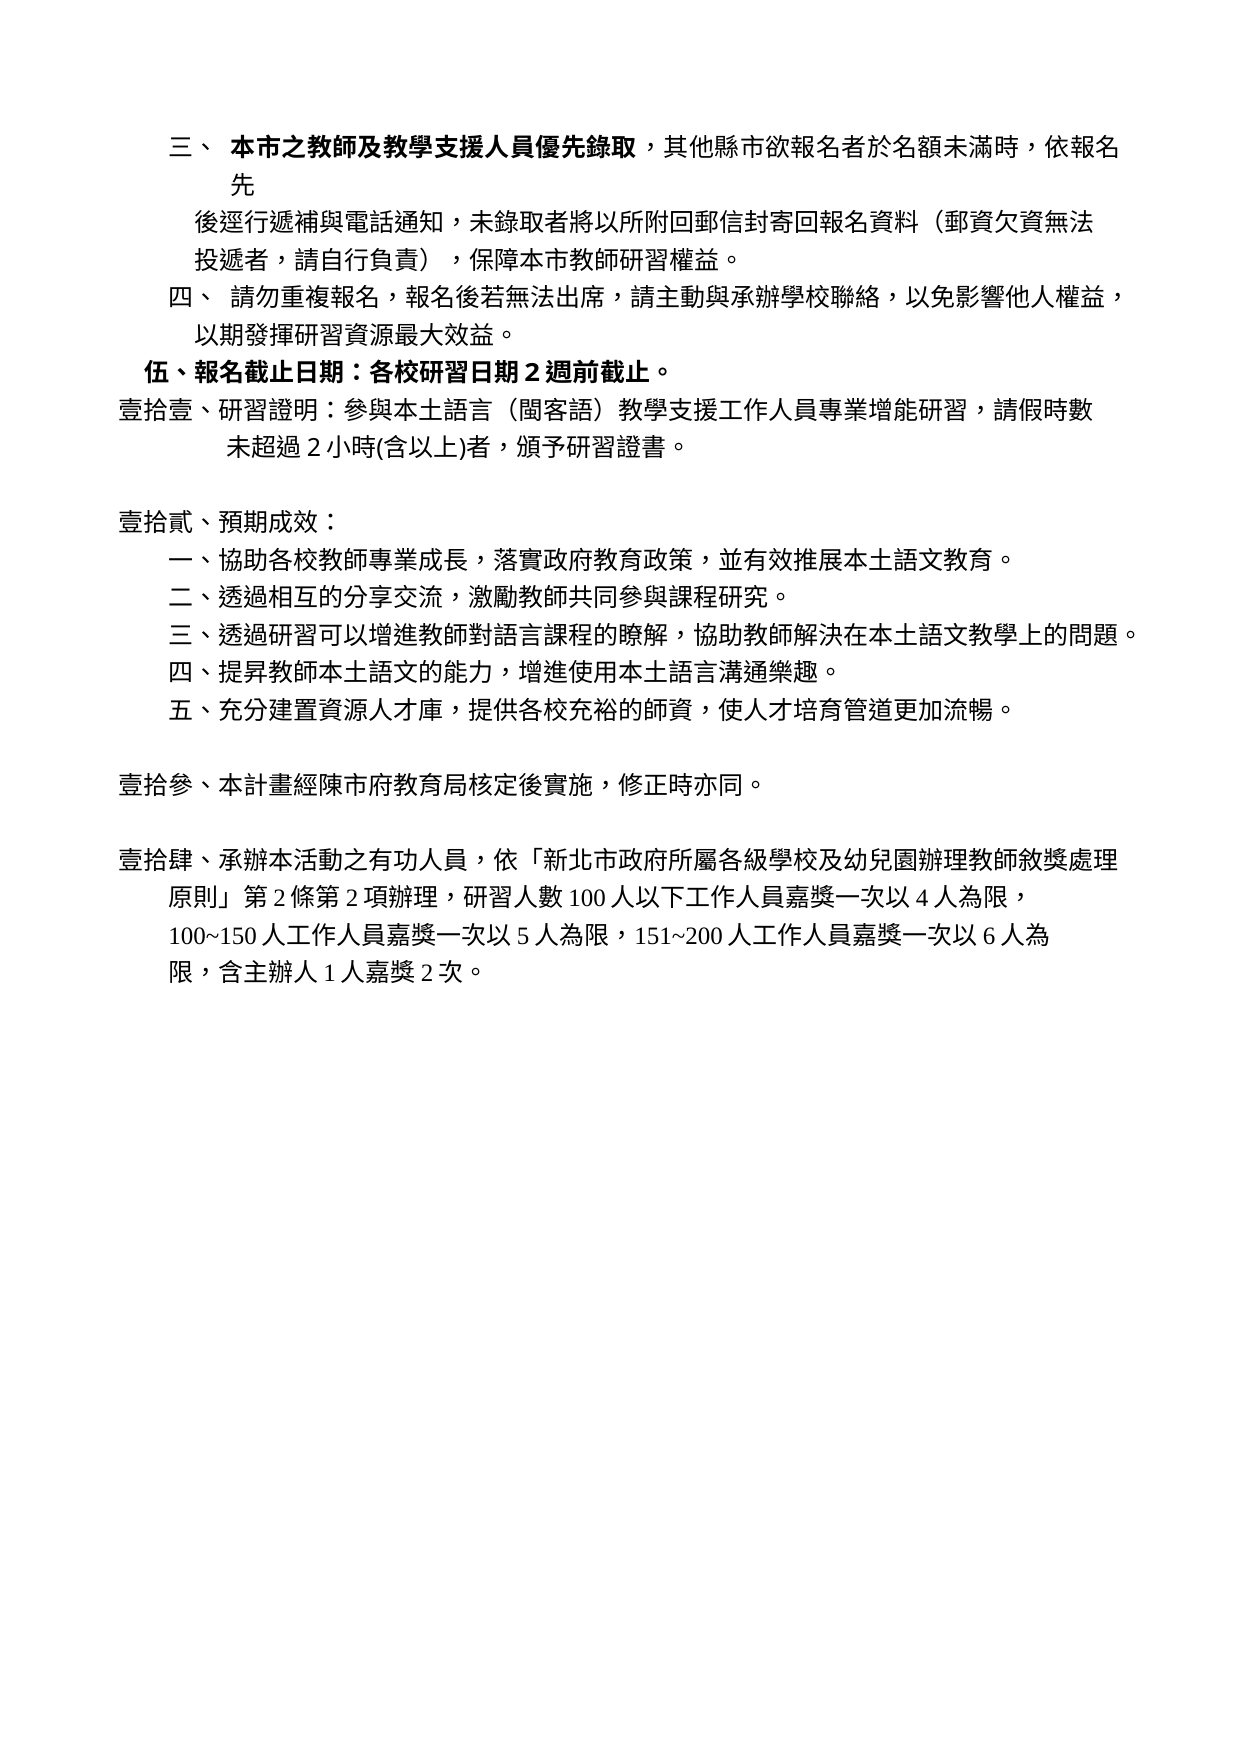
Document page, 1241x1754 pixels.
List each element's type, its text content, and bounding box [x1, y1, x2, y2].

text 伍、報名截止日期：各校研習日期2週前截止。 [118, 352, 1122, 389]
list 本市之教師及教學支援人員優先錄取，其他縣市欲報名者於名額未滿時，依報名先 [168, 127, 1122, 202]
text 壹拾貳、預期成效： [118, 502, 1122, 539]
list 協助各校教師專業成長，落實政府教育政策，並有效推展本土語文教育。 [168, 539, 1122, 577]
text 壹拾參、本計畫經陳市府教育局核定後實施，修正時亦同。 [118, 764, 1122, 802]
text 未超過2小時(含以上)者，頒予研習證書。 [103, 427, 1122, 464]
text 壹拾肆、承辦本活動之有功人員，依「新北市政府所屬各級學校及幼兒園辦理教師敘獎處理 [118, 839, 1122, 877]
list 透過相互的分享交流，激勵教師共同參與課程研究。 [168, 577, 1122, 614]
text 100~150人工作人員嘉獎一次以5人為限，151~200人工作人員嘉獎一次以6人為 [118, 914, 1122, 952]
text 以期發揮研習資源最大效益。 [168, 314, 1122, 352]
list 充分建置資源人才庫，提供各校充裕的師資，使人才培育管道更加流暢。 [168, 689, 1122, 727]
text 後逕行遞補與電話通知，未錄取者將以所附回郵信封寄回報名資料（郵資欠資無法 [168, 202, 1122, 239]
list 提昇教師本土語文的能力，增進使用本土語言溝通樂趣。 [168, 652, 1122, 689]
text 限，含主辦人1人嘉獎2次。 [118, 952, 1122, 989]
text 壹拾壹、研習證明：參與本土語言（閩客語）教學支援工作人員專業增能研習，請假時數 [118, 389, 1122, 427]
text 原則」第2條第2項辦理，研習人數100人以下工作人員嘉獎一次以4人為限， [118, 877, 1122, 914]
list 透過研習可以增進教師對語言課程的瞭解，協助教師解決在本土語文教學上的問題。 [168, 614, 1122, 652]
text 投遞者，請自行負責），保障本市教師研習權益。 [168, 239, 1122, 277]
list 請勿重複報名，報名後若無法出席，請主動與承辦學校聯絡，以免影響他人權益， [168, 277, 1122, 314]
